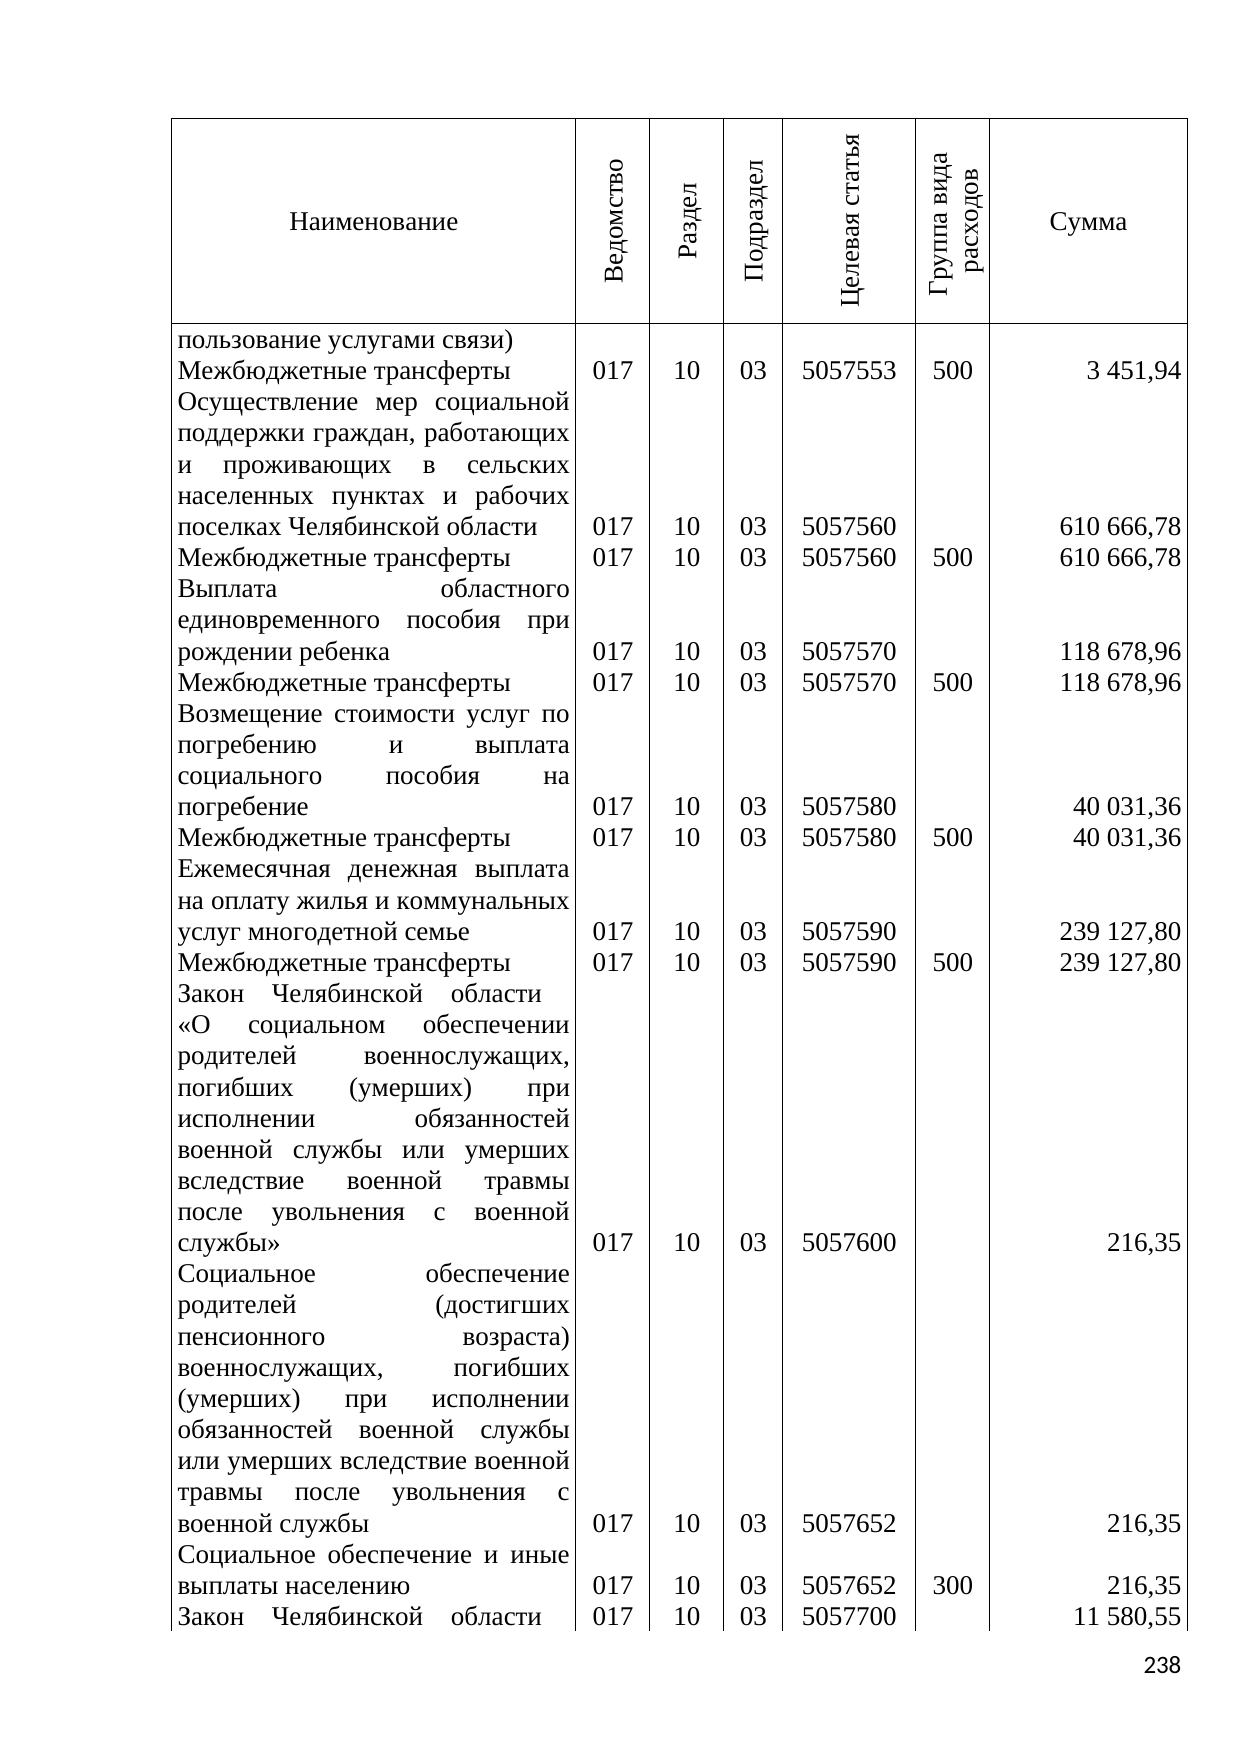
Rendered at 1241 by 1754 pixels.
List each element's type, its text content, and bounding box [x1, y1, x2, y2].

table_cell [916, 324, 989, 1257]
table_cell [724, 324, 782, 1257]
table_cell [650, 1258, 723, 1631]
table_header Раздел [650, 119, 723, 323]
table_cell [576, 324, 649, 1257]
table_header Группа вида расходов [916, 119, 989, 323]
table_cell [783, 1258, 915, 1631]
table_header Ведомство [576, 119, 649, 323]
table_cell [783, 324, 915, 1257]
table_header Целевая статья [783, 119, 915, 323]
table_header Сумма [990, 119, 1187, 323]
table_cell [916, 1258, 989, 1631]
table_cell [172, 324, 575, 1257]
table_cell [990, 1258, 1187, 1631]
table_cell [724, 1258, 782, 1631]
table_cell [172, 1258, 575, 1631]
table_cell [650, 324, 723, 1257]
table_header Наименование [172, 119, 575, 323]
table_header Подраздел [724, 119, 782, 323]
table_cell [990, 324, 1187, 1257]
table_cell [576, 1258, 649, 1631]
